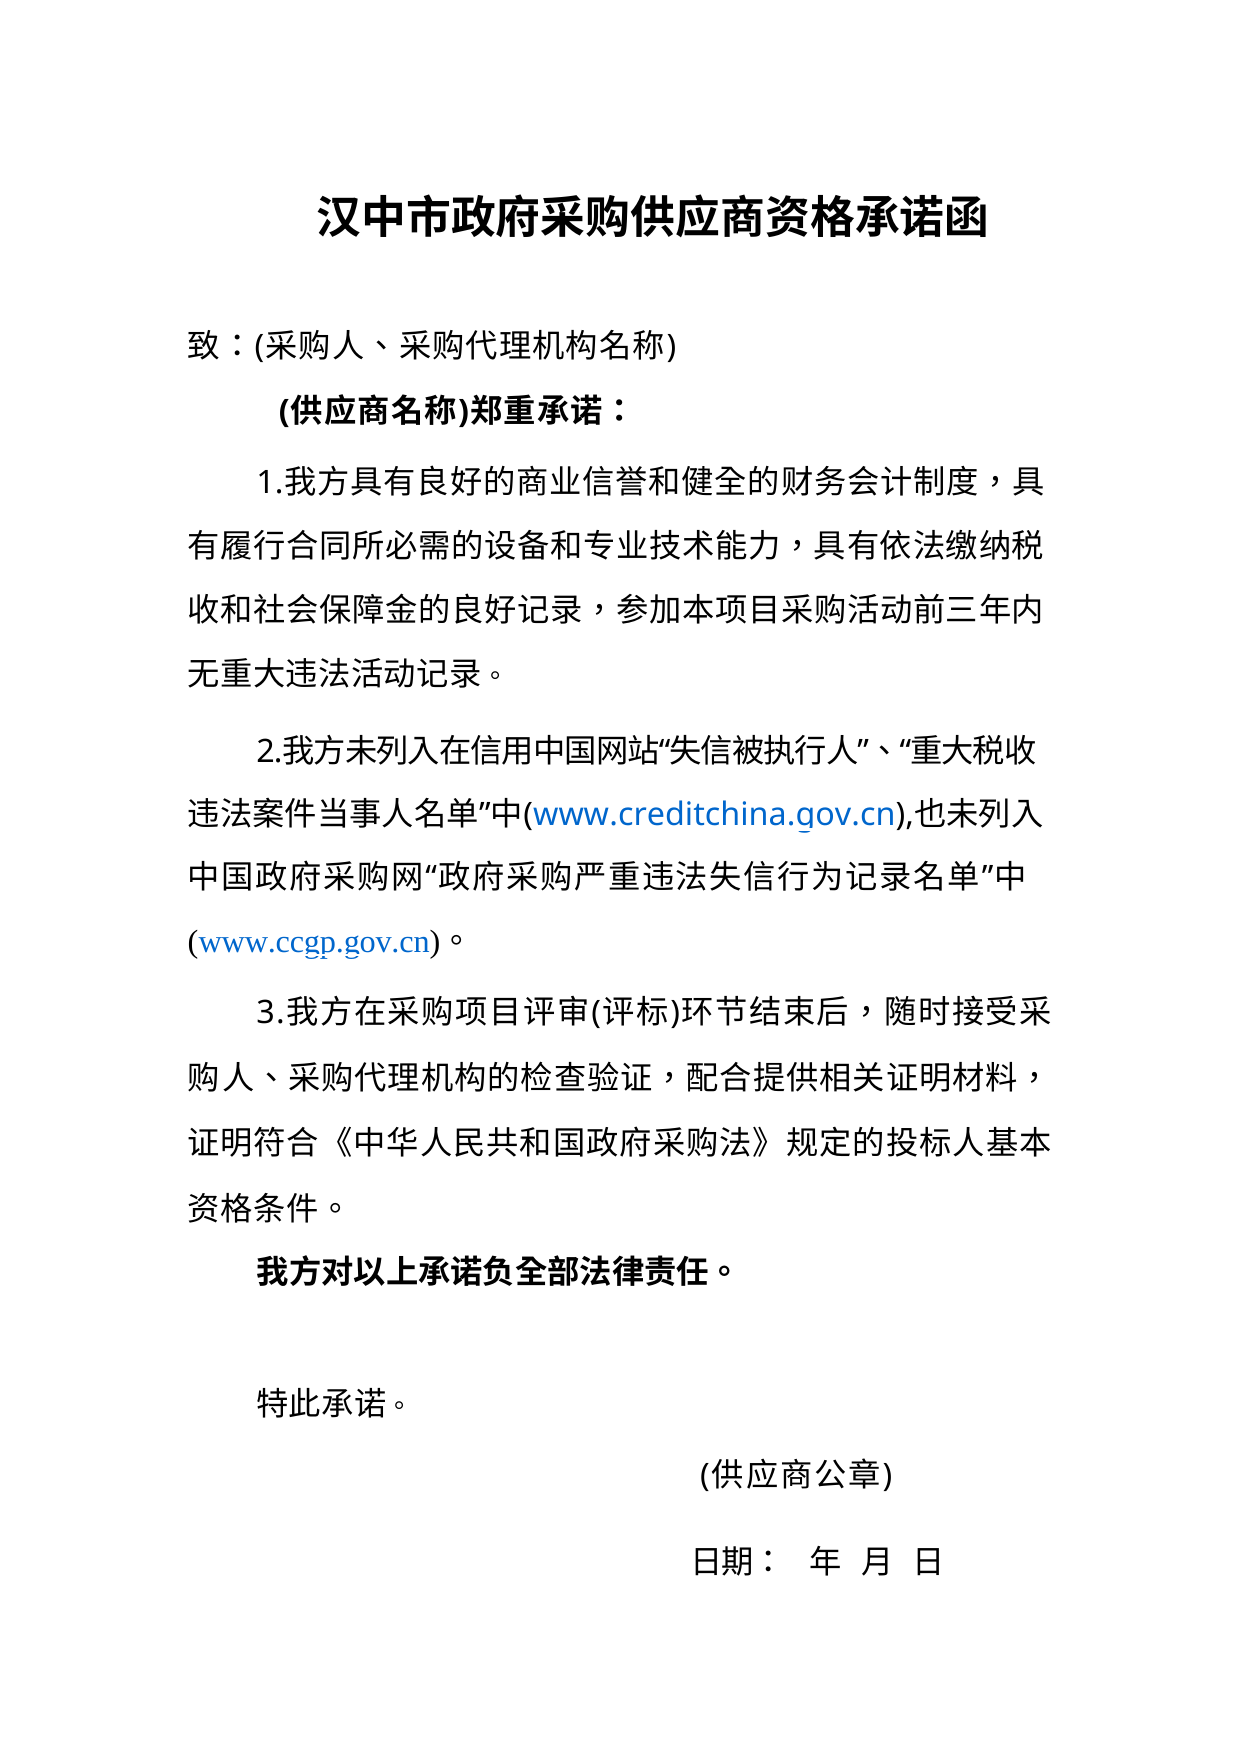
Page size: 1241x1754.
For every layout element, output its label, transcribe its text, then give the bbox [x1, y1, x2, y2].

text 特此承诺。 [256, 1383, 1053, 1424]
text (供应商公章) [700, 1452, 1053, 1495]
text 1.我方具有良好的商业信誉和健全的财务会计制度，具有履行合同所必需的设备和专业技术能力，具有依法缴纳税收和社会保障金的良好记录，参加本项目采购活动前三年内无重大违法活动记录。 [187, 459, 1045, 695]
text 日期： 年 月 日 [187, 1539, 1053, 1583]
text (供应商名称)郑重承诺： [278, 388, 1053, 431]
text 2.我方未列入在信用中国网站“失信被执行人”、“重大税收违法案件当事人名单”中(www.creditchina.gov.cn),也未列入中国政府采购网“政府采购严重违法失信行为记录名单”中(www.ccgp.gov.cn)。 [187, 728, 1048, 962]
text 汉中市政府采购供应商资格承诺函 [316, 189, 1053, 245]
text 致：(采购人、采购代理机构名称) [187, 325, 1053, 365]
text 我方对以上承诺负全部法律责任。 [257, 1251, 1053, 1291]
text 3.我方在采购项目评审(评标)环节结束后，随时接受采购人、采购代理机构的检查验证，配合提供相关证明材料，证明符合《中华人民共和国政府采购法》规定的投标人基本资格条件。 [187, 989, 1053, 1229]
